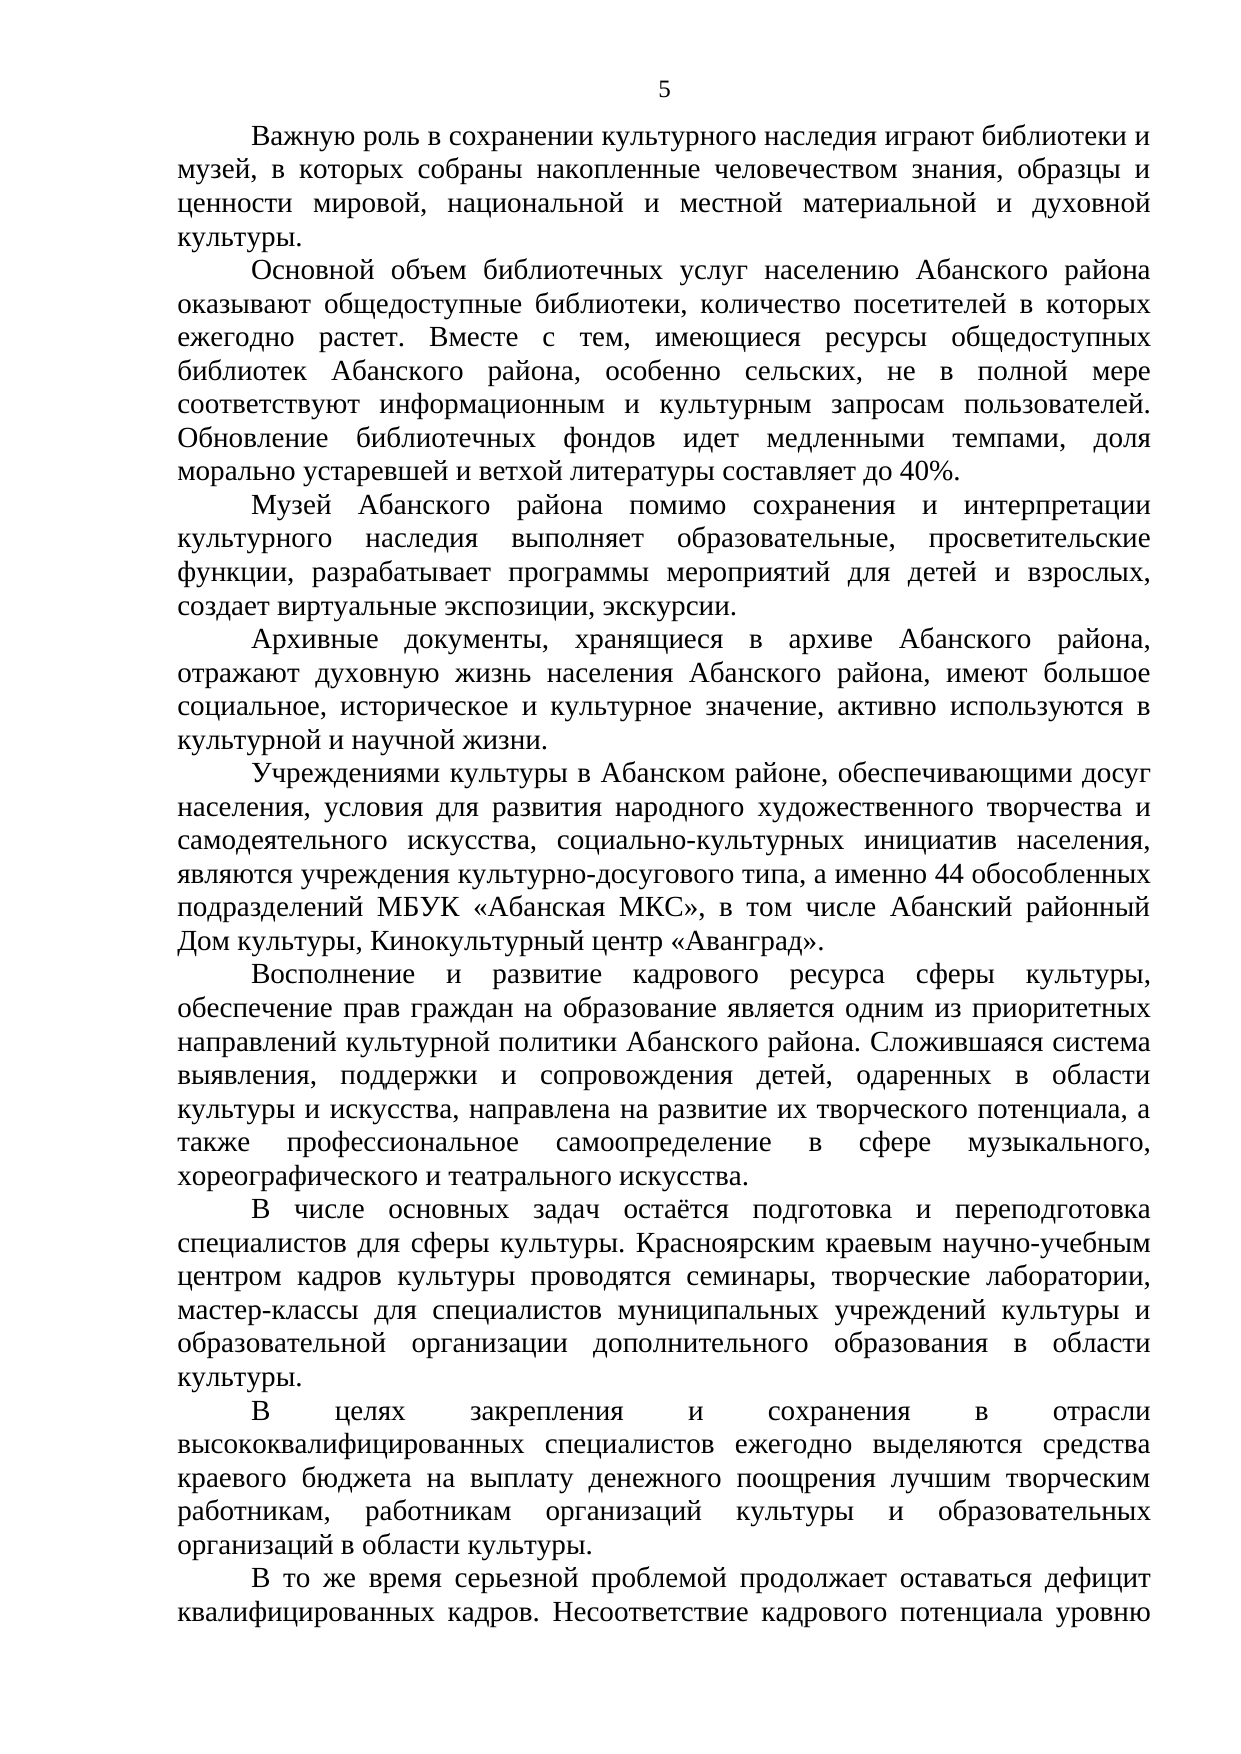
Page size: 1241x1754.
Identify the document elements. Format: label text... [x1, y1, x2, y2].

text Важную роль в сохранении культурного наследия играют библиотеки и музей, в которых собраны накопленные человечеством знания, образцы и ценности мировой, национальной и местной материальной и духовной культуры. [177, 118, 1152, 252]
text Основной объем библиотечных услуг населению Абанского района оказывают общедоступные библиотеки, количество посетителей в которых ежегодно растет. Вместе с тем, имеющиеся ресурсы общедоступных библиотек Абанского района, особенно сельских, не в полной мере соответствуют информационным и культурным запросам пользователей. Обновление библиотечных фондов идет медленными темпами, доля морально устаревшей и ветхой литературы составляет до 40%. [177, 252, 1152, 487]
text В числе основных задач остаётся подготовка и переподготовка специалистов для сферы культуры. Красноярским краевым научно-учебным центром кадров культуры проводятся семинары, творческие лаборатории, мастер-классы для специалистов муниципальных учреждений культуры и образовательной организации дополнительного образования в области культуры. [177, 1191, 1152, 1393]
text Учреждениями культуры в Абанском районе, обеспечивающими досуг населения, условия для развития народного художественного творчества и самодеятельного искусства, социально-культурных инициатив населения, являются учреждения культурно-досугового типа, а именно 44 обособленных подразделений МБУК «Абанская МКС», в том числе Абанский районный Дом культуры, Кинокультурный центр «Аванград». [177, 755, 1152, 957]
text Музей Абанского района помимо сохранения и интерпретации культурного наследия выполняет образовательные, просветительские функции, разрабатывает программы мероприятий для детей и взрослых, создает виртуальные экспозиции, экскурсии. [177, 487, 1152, 621]
text В целях закрепления и сохранения в отрасли высококвалифицированных специалистов ежегодно выделяются средства краевого бюджета на выплату денежного поощрения лучшим творческим работникам, работникам организаций культуры и образовательных организаций в области культуры. [177, 1393, 1152, 1560]
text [177, 1560, 1152, 1627]
text Архивные документы, хранящиеся в архиве Абанского района, отражают духовную жизнь населения Абанского района, имеют большое социальное, историческое и культурное значение, активно используются в культурной и научной жизни. [177, 621, 1152, 755]
text Восполнение и развитие кадрового ресурса сферы культуры, обеспечение прав граждан на образование является одним из приоритетных направлений культурной политики Абанского района. Сложившаяся система выявления, поддержки и сопровождения детей, одаренных в области культуры и искусства, направлена на развитие их творческого потенциала, а также профессиональное самоопределение в сфере музыкального, хореографического и театрального искусства. [177, 957, 1152, 1191]
